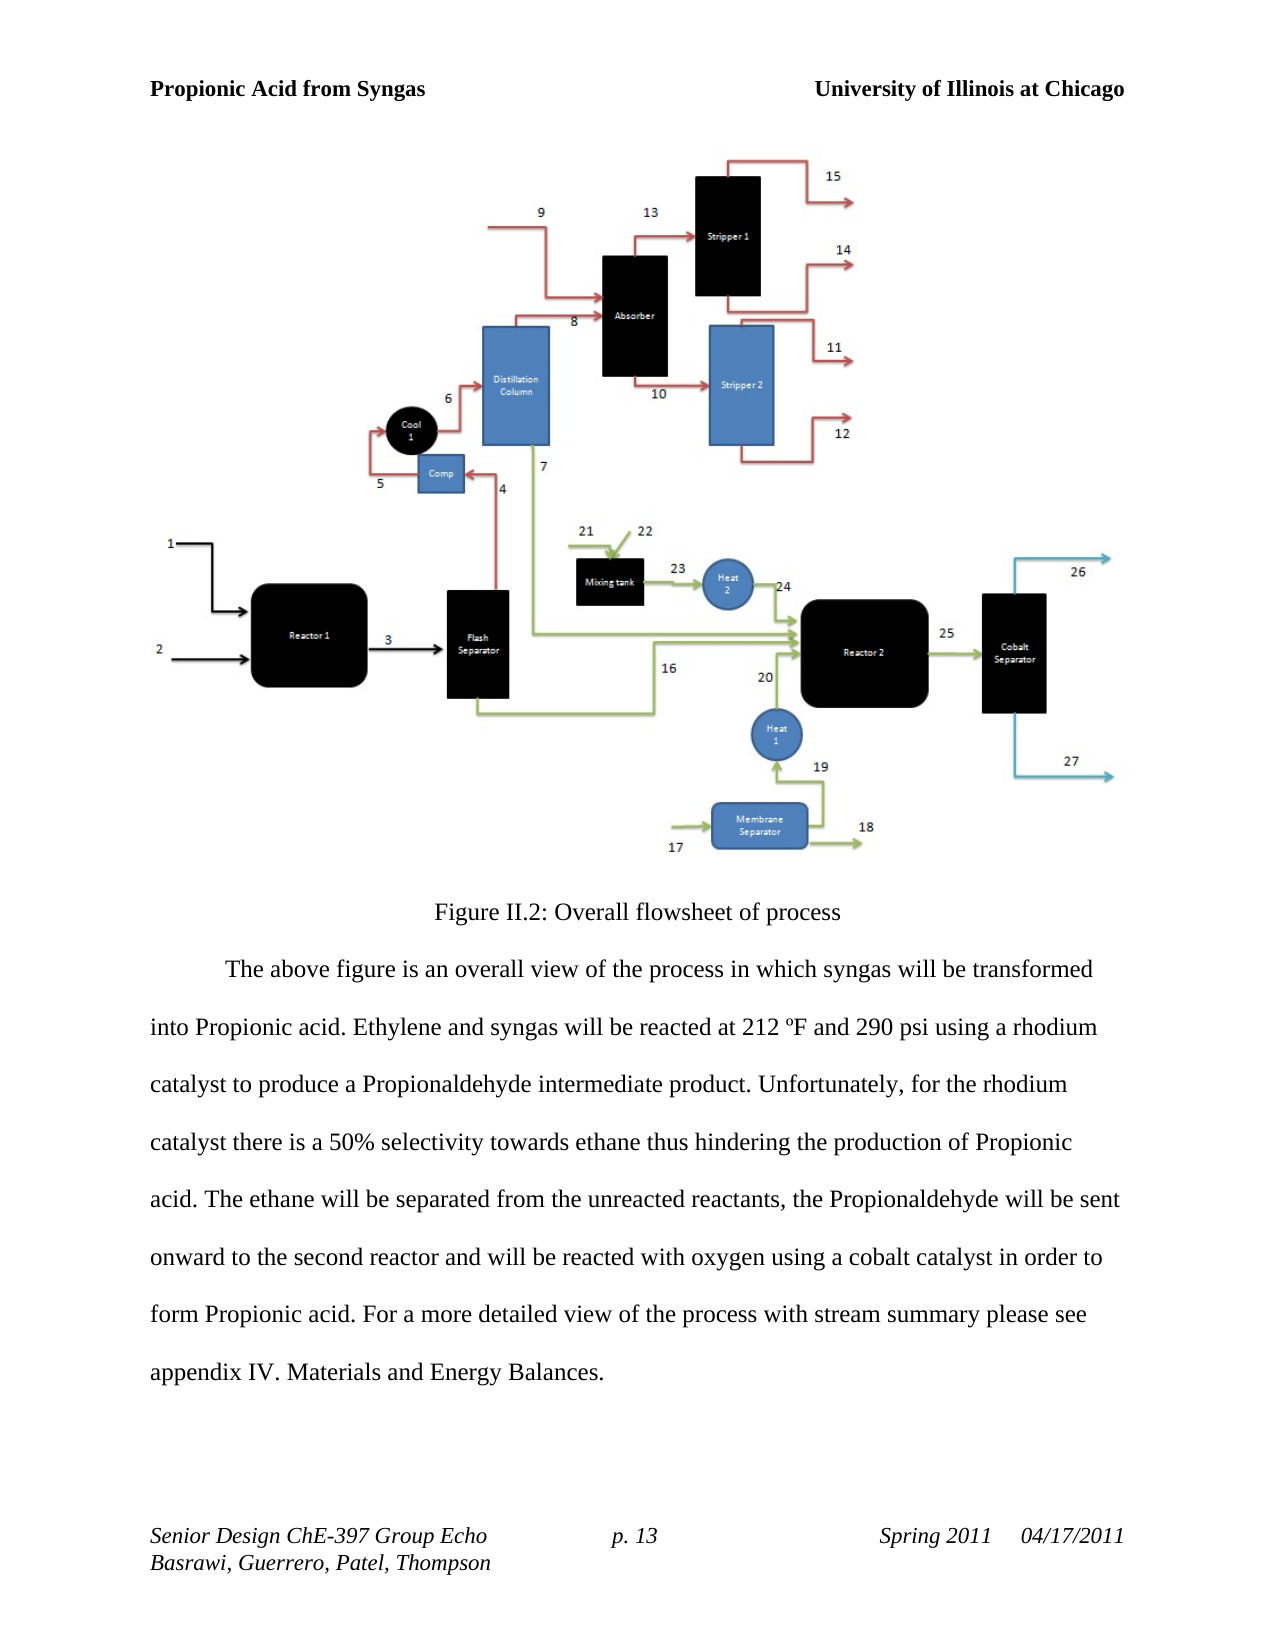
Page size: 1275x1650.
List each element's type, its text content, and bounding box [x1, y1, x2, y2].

picture [150, 150, 1125, 869]
text Figure II.2: Overall flowsheet of process [150, 897, 1125, 926]
text The above figure is an overall view of the process in which syngas will be transformed into Propionic acid. Ethylene and syngas will be reacted at 212 ºF and 290 psi using a rhodium catalyst to produce a Propionaldehyde intermediate product. Unfortunately, for the rhodium catalyst there is a 50% selectivity towards ethane thus hindering the production of Propionic acid. The ethane will be separated from the unreacted reactants, the Propionaldehyde will be sent onward to the second reactor and will be reacted with oxygen using a cobalt catalyst in order to form Propionic acid. For a more detailed view of the process with stream summary please see appendix IV. Materials and Energy Balances. [150, 954, 1125, 1386]
